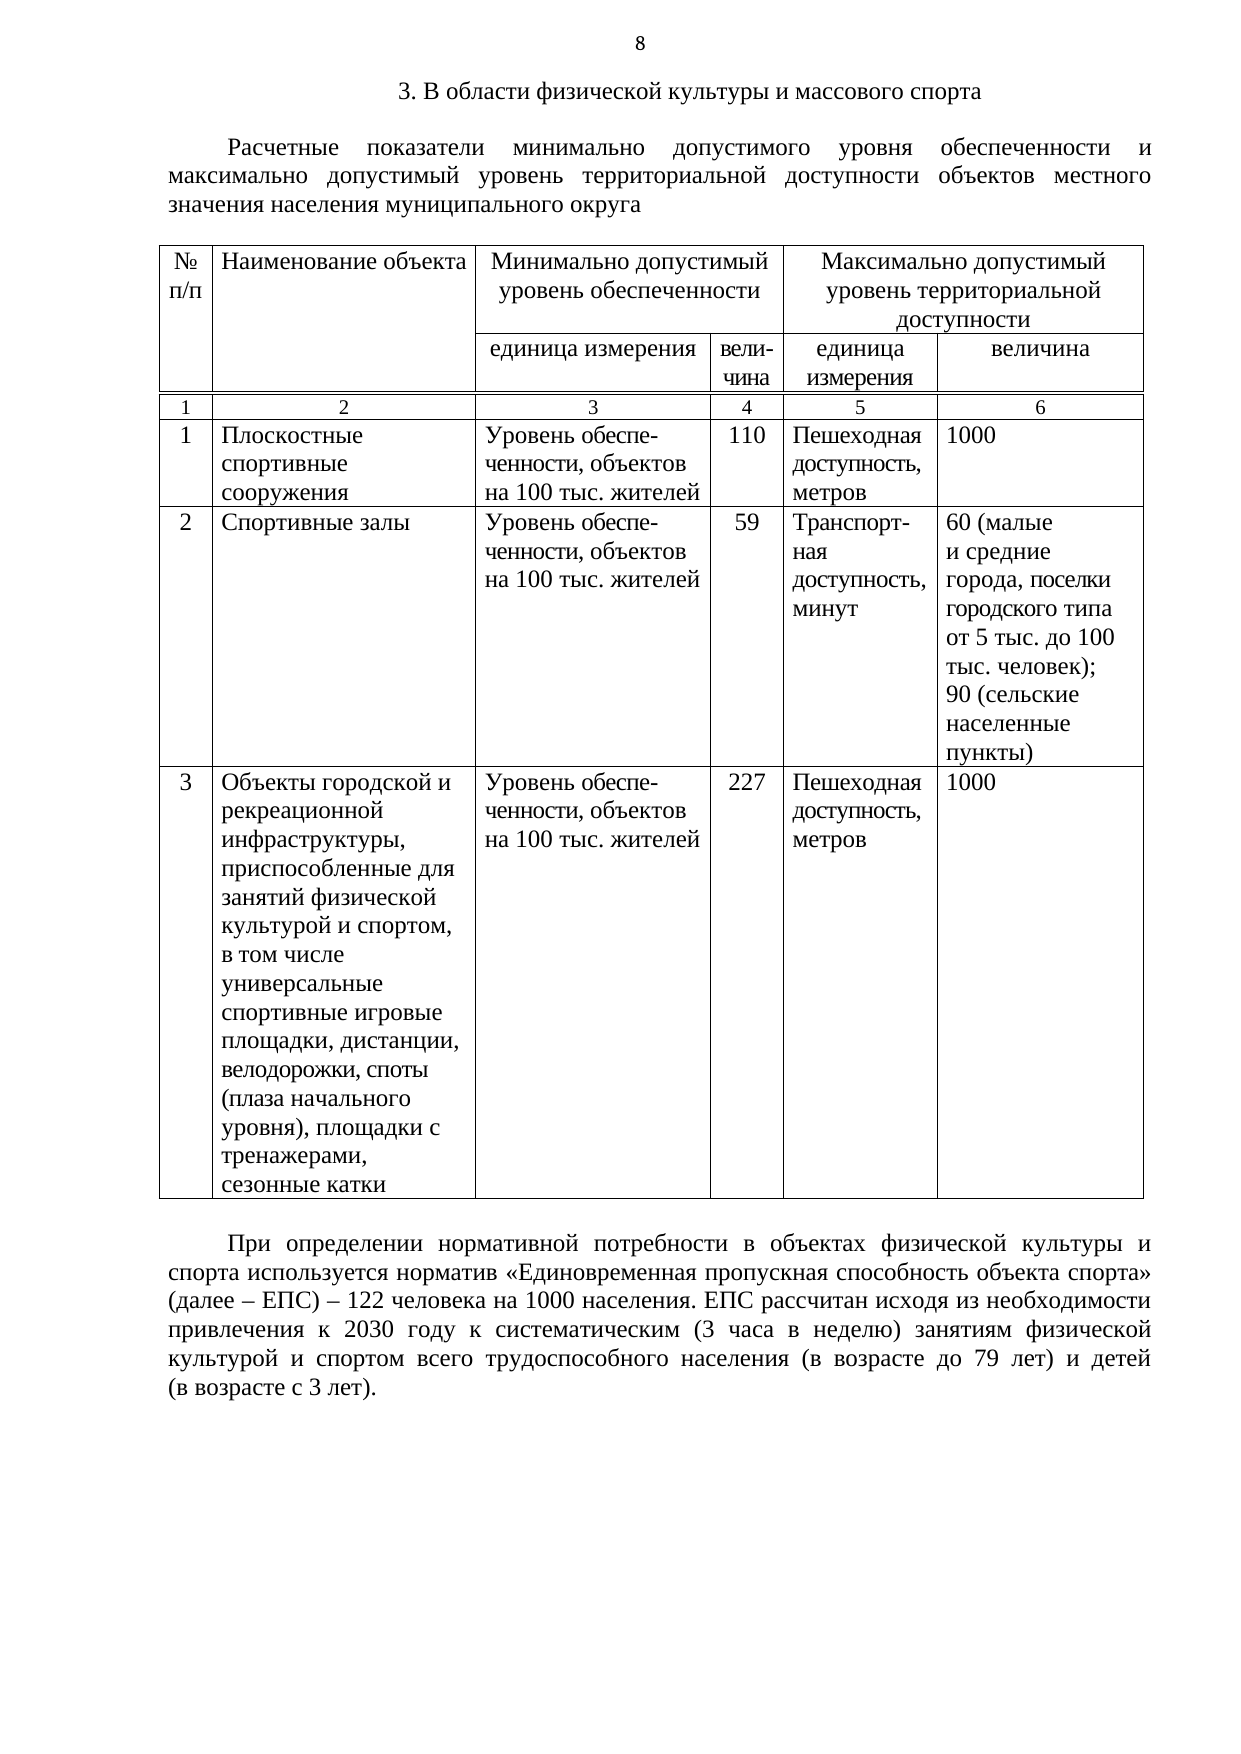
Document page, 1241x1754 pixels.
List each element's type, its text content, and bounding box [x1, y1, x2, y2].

table_cell Спортивные залы [213, 507, 475, 766]
table_cell 2 [160, 507, 212, 766]
table_header 3 [476, 395, 710, 419]
table_cell единица измерения [476, 334, 710, 391]
table_header 1 [160, 395, 212, 419]
table_cell 1 [160, 420, 212, 506]
table_cell величина [711, 334, 783, 391]
table_cell 1000 [938, 767, 1143, 1198]
table_header 5 [784, 395, 937, 419]
table_header Наименование объекта [213, 246, 475, 391]
table_header 6 [938, 395, 1143, 419]
table_cell 110 [711, 420, 783, 506]
table_cell Транспортная доступность, минут [784, 507, 937, 766]
table_header № п/п [160, 246, 212, 391]
table_cell 1000 [938, 420, 1143, 506]
table_cell Объекты городской и рекреационной инфраструктуры, приспособленные для занятий физической культурой и спортом, в том числе универсальные спортивные игровые площадки, дистанции, велодорожки, споты (плаза начального уровня), площадки с тренажерами, сезонные катки [213, 767, 475, 1198]
table_cell единица измерения [784, 334, 937, 391]
table_cell Уровень обеспеченности, объектов на 100 тыс. жителей [476, 767, 710, 1198]
table_header Максимально допустимый уровень территориальной доступности [784, 246, 1143, 332]
text При определении нормативной потребности в объектах физической культуры и спорта используется норматив «Единовременная пропускная способность объекта спорта» (далее – ЕПС) – 122 человека на 1000 населения. ЕПС рассчитан исходя из необходимости привлечения к 2030 году к систематическим (3 часа в неделю) занятиям физической культурой и спортом всего трудоспособного населения (в возрасте до 79 лет) и детей (в возрасте с 3 лет). [168, 1228, 1152, 1400]
text 3. В области физической культуры и массового спорта [168, 76, 1152, 105]
table_cell 3 [160, 767, 212, 1198]
text Расчетные показатели минимально допустимого уровня обеспеченности и максимально допустимый уровень территориальной доступности объектов местного значения населения муниципального округа [168, 132, 1152, 218]
table_cell 60 (малые и средние города, поселки городского типа от 5 тыс. до 100 тыс. человек); 90 (сельские населенные пункты) [938, 507, 1143, 766]
table_cell 227 [711, 767, 783, 1198]
table_cell 59 [711, 507, 783, 766]
table_cell Уровень обеспеченности, объектов на 100 тыс. жителей [476, 507, 710, 766]
table_cell Плоскостные спортивные сооружения [213, 420, 475, 506]
table_header Минимально допустимый уровень обеспеченности [476, 246, 783, 332]
table_cell Пешеходная доступность, метров [784, 767, 937, 1198]
table_cell величина [938, 334, 1143, 391]
table_cell Пешеходная доступность, метров [784, 420, 937, 506]
table_header 2 [213, 395, 475, 419]
table_cell Уровень обеспеченности, объектов на 100 тыс. жителей [476, 420, 710, 506]
table_header 4 [711, 395, 783, 419]
